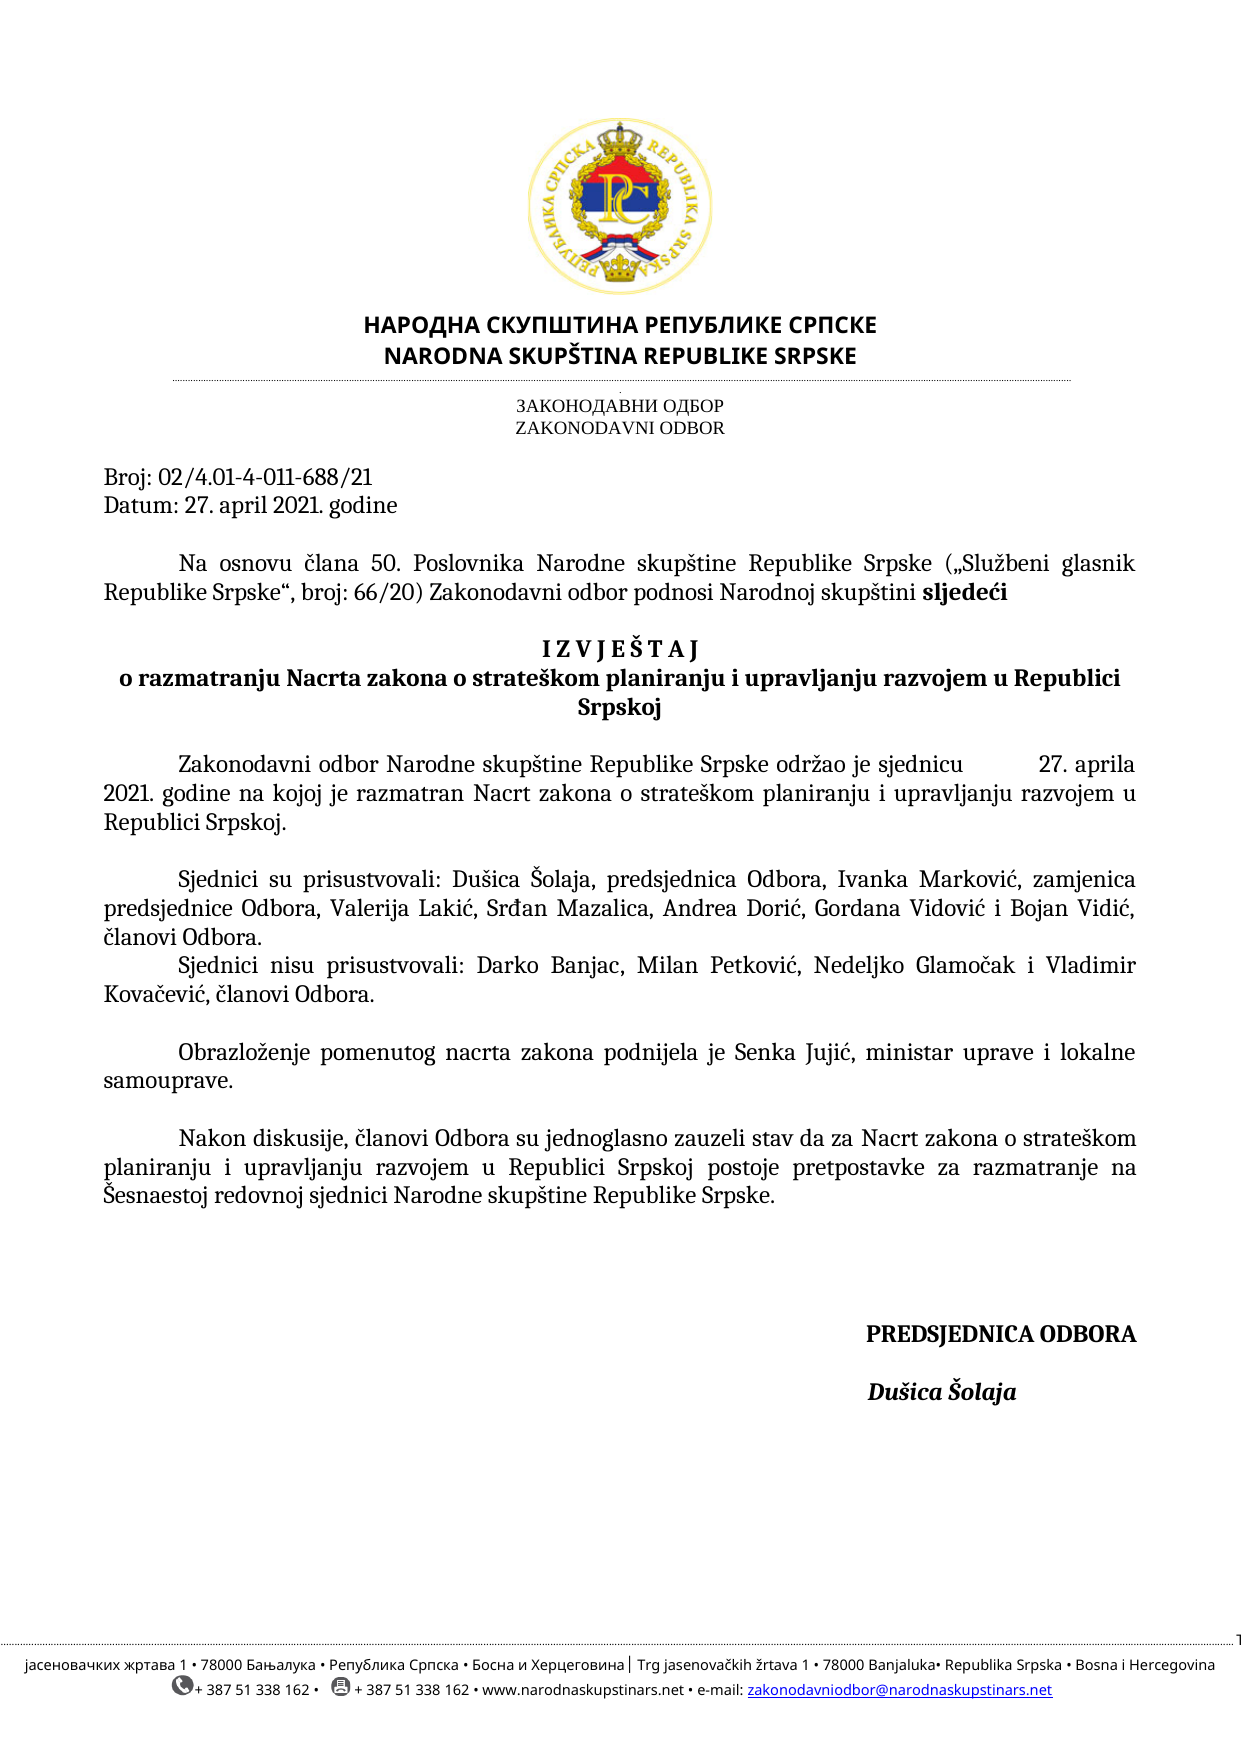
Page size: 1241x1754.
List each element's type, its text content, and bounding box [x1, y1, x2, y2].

text I Z V J E Š T A J [103, 635, 1137, 664]
text Datum: 27. april 2021. godine [103, 491, 1137, 520]
text PREDSJEDNICA ODBORA [103, 1320, 1137, 1349]
text Na osnovu člana 50. Poslovnika Narodne skupštine Republike Srpske („Službeni glasnik Republike Srpske“, broj: 66/20) Zakonodavni odbor podnosi Narodnoj skupštini sljedeći [103, 549, 1137, 606]
text Broj: 02/4.01-4-011-688/21 [103, 462, 1137, 491]
text Nakon diskusije, članovi Odbora su jednoglasno zauzeli stav da za Nacrt zakona o strateškom planiranju i upravljanju razvojem u Republici Srpskoj postoje pretpostavke za razmatranje na Šesnaestoj redovnoj sjednici Narodne skupštine Republike Srpske. [103, 1124, 1137, 1210]
text o razmatranju Nacrta zakona o strateškom planiranju i upravljanju razvojem u Republici Srpskoj [103, 664, 1137, 721]
text Zakonodavni odbor Narodne skupštine Republike Srpske održao je sjednicu 27. aprila 2021. godine na kojoj je razmatran Nacrt zakona o strateškom planiranju i upravljanju razvojem u Republici Srpskoj. [103, 750, 1137, 836]
text Obrazloženje pomenutog nacrta zakona podnijela je Senka Jujić, ministar uprave i lokalne samouprave. [103, 1037, 1137, 1095]
text Sjednici su prisustvovali: Dušica Šolaja, predsjednica Odbora, Ivanka Marković, zamjenica predsjednice Odbora, Valerija Lakić, Srđan Mazalica, Andrea Dorić, Gordana Vidović i Bojan Vidić, članovi Odbora. [103, 865, 1137, 951]
text Sjednici nisu prisustvovali: Darko Banjac, Milan Petković, Nedeljko Glamočak i Vladimir Kovačević, članovi Odbora. [103, 951, 1137, 1009]
text Dušica Šolaja [103, 1378, 1137, 1407]
